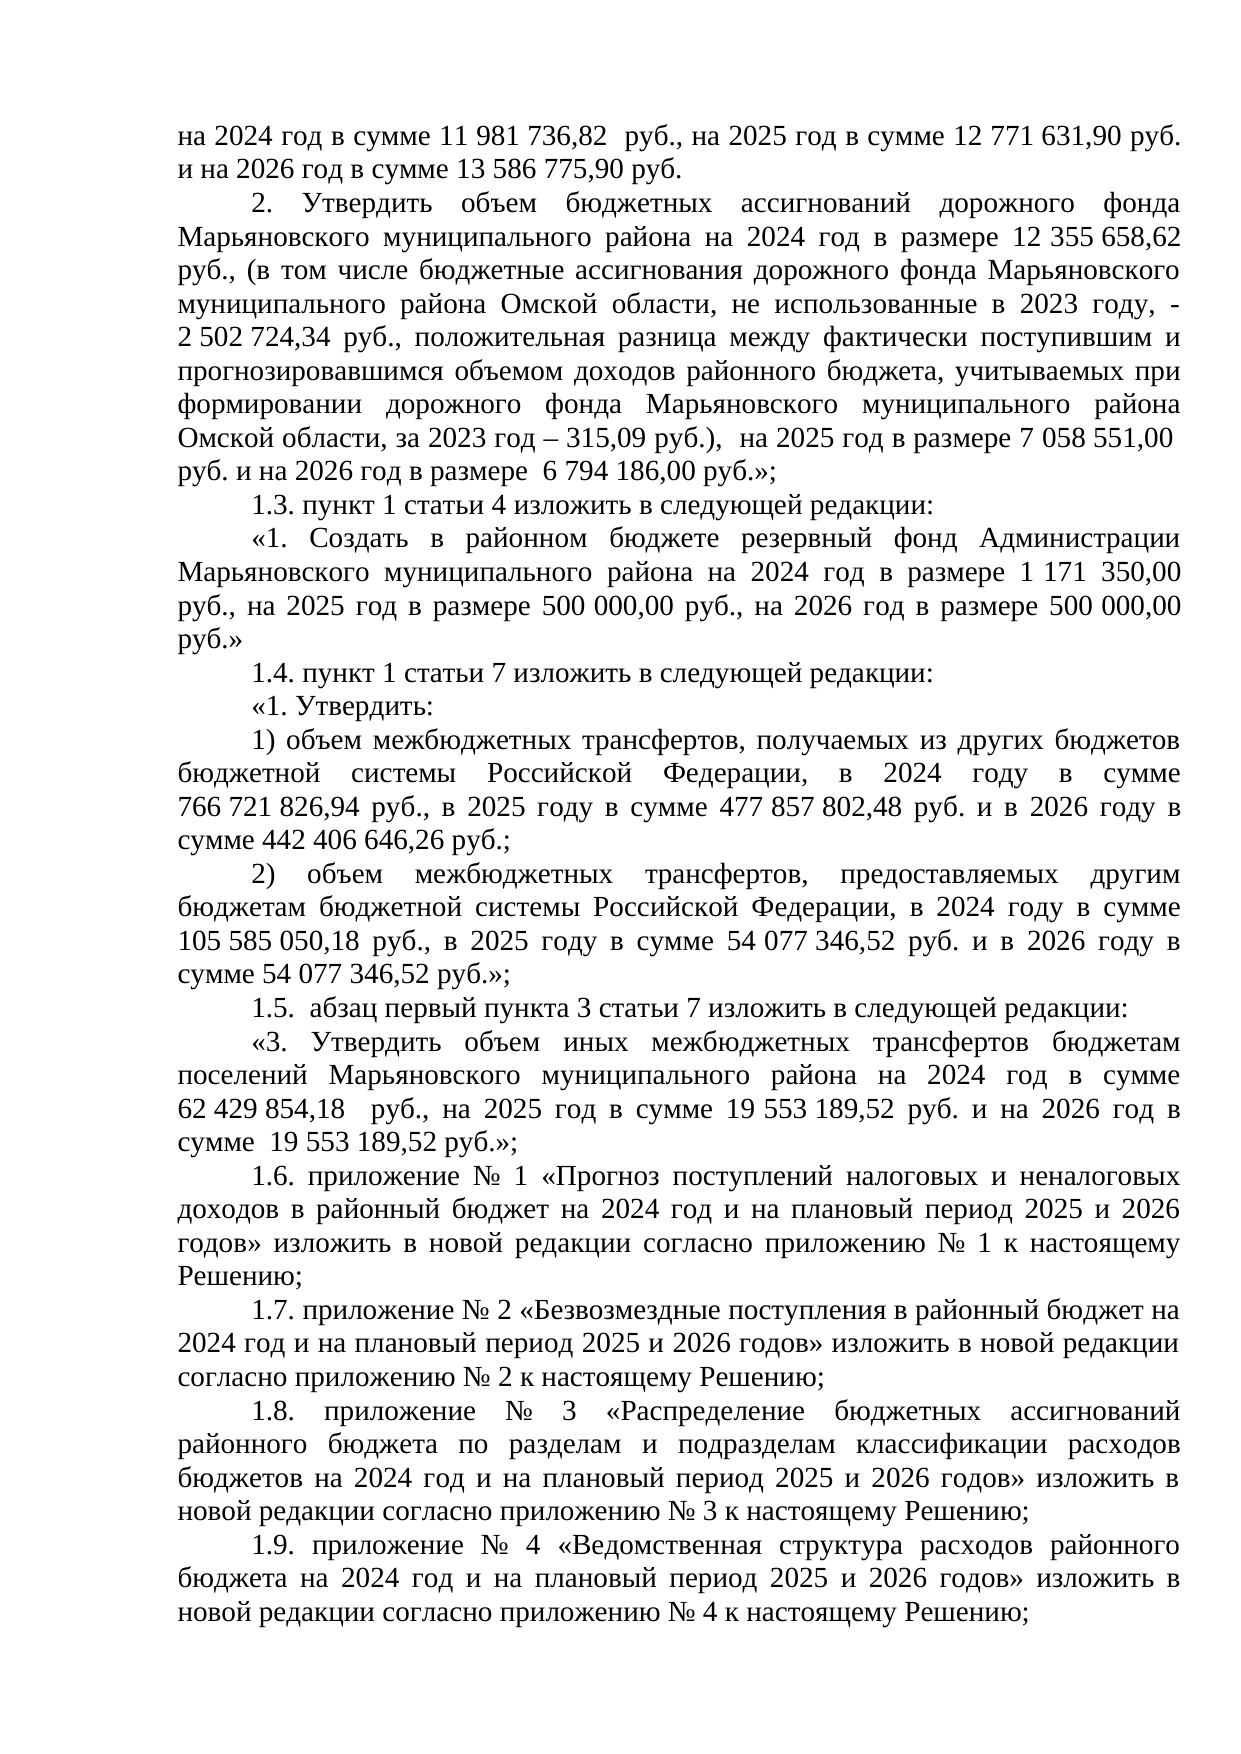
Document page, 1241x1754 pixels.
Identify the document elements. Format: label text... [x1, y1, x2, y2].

text 1.9. приложение № 4 «Ведомственная структура расходов районного бюджета на 2024 год и на плановый период 2025 и 2026 годов» изложить в новой редакции согласно приложению № 4 к настоящему Решению; [177, 1527, 1181, 1627]
text 2) объем межбюджетных трансфертов, предоставляемых другим бюджетам бюджетной системы Российской Федерации, в 2024 году в сумме 105 585 050,18 руб., в 2025 году в сумме 54 077 346,52 руб. и в 2026 году в сумме 54 077 346,52 руб.»; [177, 856, 1181, 990]
text 1.7. приложение № 2 «Безвозмездные поступления в районный бюджет на 2024 год и на плановый период 2025 и 2026 годов» изложить в новой редакции согласно приложению № 2 к настоящему Решению; [177, 1292, 1181, 1393]
text 1) объем межбюджетных трансфертов, получаемых из других бюджетов бюджетной системы Российской Федерации, в 2024 году в сумме 766 721 826,94 руб., в 2025 году в сумме 477 857 802,48 руб. и в 2026 году в сумме 442 406 646,26 руб.; [177, 722, 1181, 856]
text «1. Утвердить: [177, 688, 1181, 722]
text 2. Утвердить объем бюджетных ассигнований дорожного фонда Марьяновского муниципального района на 2024 год в размере 12 355 658,62 руб., (в том числе бюджетные ассигнования дорожного фонда Марьяновского муниципального района Омской области, не использованные в 2023 году, - 2 502 724,34 руб., положительная разница между фактически поступившим и прогнозировавшимся объемом доходов районного бюджета, учитываемых при формировании дорожного фонда Марьяновского муниципального района Омской области, за 2023 год – 315,09 руб.), на 2025 год в размере 7 058 551,00 руб. и на 2026 год в размере 6 794 186,00 руб.»; [177, 185, 1181, 487]
text 1.5. абзац первый пункта 3 статьи 7 изложить в следующей редакции: [177, 990, 1181, 1024]
text 1.4. пункт 1 статьи 7 изложить в следующей редакции: [177, 655, 1181, 688]
text «1. Создать в районном бюджете резервный фонд Администрации Марьяновского муниципального района на 2024 год в размере 1 171 350,00 руб., на 2025 год в размере 500 000,00 руб., на 2026 год в размере 500 000,00 руб.» [177, 521, 1181, 655]
text 1.3. пункт 1 статьи 4 изложить в следующей редакции: [177, 487, 1181, 521]
text 1.8. приложение № 3 «Распределение бюджетных ассигнований районного бюджета по разделам и подразделам классификации расходов бюджетов на 2024 год и на плановый период 2025 и 2026 годов» изложить в новой редакции согласно приложению № 3 к настоящему Решению; [177, 1393, 1181, 1527]
text «3. Утвердить объем иных межбюджетных трансфертов бюджетам поселений Марьяновского муниципального района на 2024 год в сумме 62 429 854,18 руб., на 2025 год в сумме 19 553 189,52 руб. и на 2026 год в сумме 19 553 189,52 руб.»; [177, 1024, 1181, 1158]
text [177, 118, 1181, 185]
text 1.6. приложение № 1 «Прогноз поступлений налоговых и неналоговых доходов в районный бюджет на 2024 год и на плановый период 2025 и 2026 годов» изложить в новой редакции согласно приложению № 1 к настоящему Решению; [177, 1158, 1181, 1292]
